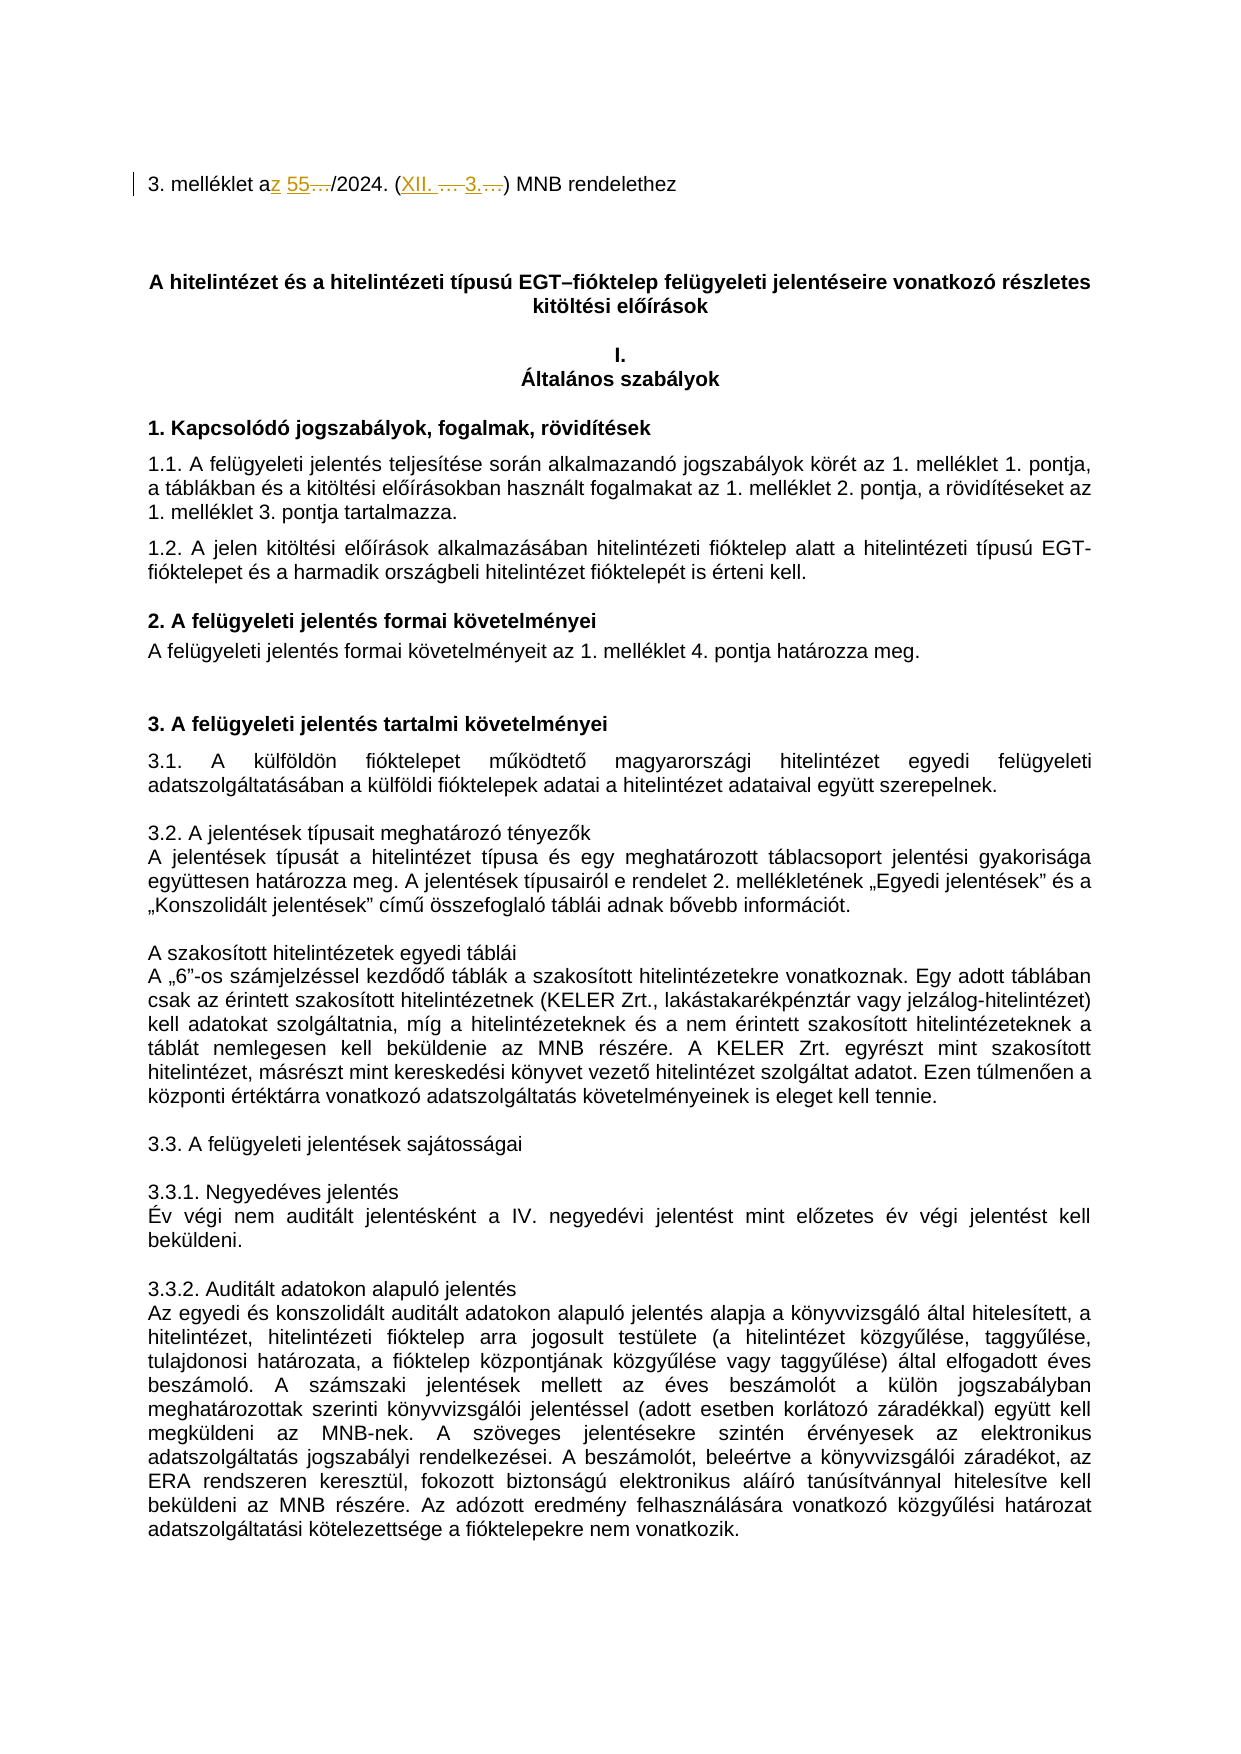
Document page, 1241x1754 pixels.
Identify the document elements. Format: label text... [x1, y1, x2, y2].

subtitle 1. Kapcsolódó jogszabályok, fogalmak, rövidítések [148, 415, 1093, 439]
text 1.1. A felügyeleti jelentés teljesítése során alkalmazandó jogszabályok körét az 1. melléklet 1. pontja, a táblákban és a kitöltési előírásokban használt fogalmakat az 1. melléklet 2. pontja, a rövidítéseket az 1. melléklet 3. pontja tartalmazza. [148, 452, 1093, 524]
text 1.2. A jelen kitöltési előírások alkalmazásában hitelintézeti fióktelep alatt a hitelintézeti típusú EGT-fióktelepet és a harmadik országbeli hitelintézet fióktelepét is érteni kell. [148, 536, 1093, 584]
text A felügyeleti jelentés formai követelményeit az 1. melléklet 4. pontja határozza meg. [148, 639, 1093, 663]
text Az egyedi és konszolidált auditált adatokon alapuló jelentés alapja a könyvvizsgáló által hitelesített, a hitelintézet, hitelintézeti fióktelep arra jogosult testülete (a hitelintézet közgyűlése, taggyűlése, tulajdonosi határozata, a fióktelep központjának közgyűlése vagy taggyűlése) által elfogadott éves beszámoló. A számszaki jelentések mellett az éves beszámolót a külön jogszabályban meghatározottak szerinti könyvvizsgálói jelentéssel (adott esetben korlátozó záradékkal) együtt kell megküldeni az MNB-nek. A szöveges jelentésekre szintén érvényesek az elektronikus adatszolgáltatás jogszabályi rendelkezései. A beszámolót, beleértve a könyvvizsgálói záradékot, az ERA rendszeren keresztül, fokozott biztonságú elektronikus aláíró tanúsítvánnyal hitelesítve kell beküldeni az MNB részére. Az adózott eredmény felhasználására vonatkozó közgyűlési határozat adatszolgáltatási kötelezettsége a fióktelepekre nem vonatkozik. [148, 1301, 1093, 1540]
text 3.3.1. Negyedéves jelentés [148, 1180, 1093, 1204]
text A szakosított hitelintézetek egyedi táblái [148, 940, 1093, 964]
subtitle I. [148, 342, 1093, 366]
text 3.3. A felügyeleti jelentések sajátosságai [148, 1132, 1093, 1156]
subtitle 2. A felügyeleti jelentés formai követelményei [148, 609, 1093, 633]
text 3.2. A jelentések típusait meghatározó tényezők [148, 821, 1093, 844]
text A hitelintézet és a hitelintézeti típusú EGT–fióktelep felügyeleti jelentéseire vonatkozó részletes kitöltési előírások [148, 269, 1093, 317]
subtitle 3. A felügyeleti jelentés tartalmi követelményei [148, 712, 1093, 736]
text 3.1. A külföldön fióktelepet működtető magyarországi hitelintézet egyedi felügyeleti adatszolgáltatásában a külföldi fióktelepek adatai a hitelintézet adataival együtt szerepelnek. [148, 749, 1093, 797]
subtitle Általános szabályok [148, 366, 1093, 390]
text A jelentések típusát a hitelintézet típusa és egy meghatározott táblacsoport jelentési gyakorisága együttesen határozza meg. A jelentések típusairól e rendelet 2. mellékletének „Egyedi jelentések” és a „Konszolidált jelentések” című összefoglaló táblái adnak bővebb információt. [148, 844, 1093, 916]
text A „6”-os számjelzéssel kezdődő táblák a szakosított hitelintézetekre vonatkoznak. Egy adott táblában csak az érintett szakosított hitelintézetnek (KELER Zrt., lakástakarékpénztár vagy jelzálog-hitelintézet) kell adatokat szolgáltatnia, míg a hitelintézeteknek és a nem érintett szakosított hitelintézeteknek a táblát nemlegesen kell beküldenie az MNB részére. A KELER Zrt. egyrészt mint szakosított hitelintézet, másrészt mint kereskedési könyvet vezető hitelintézet szolgáltat adatot. Ezen túlmenően a központi értéktárra vonatkozó adatszolgáltatás követelményeinek is eleget kell tennie. [148, 964, 1093, 1108]
text 3.3.2. Auditált adatokon alapuló jelentés [148, 1277, 1093, 1301]
text Év végi nem auditált jelentésként a IV. negyedévi jelentést mint előzetes év végi jelentést kell beküldeni. [148, 1204, 1093, 1252]
text 3. melléklet a /2024. () MNB rendelethez [148, 172, 1093, 196]
